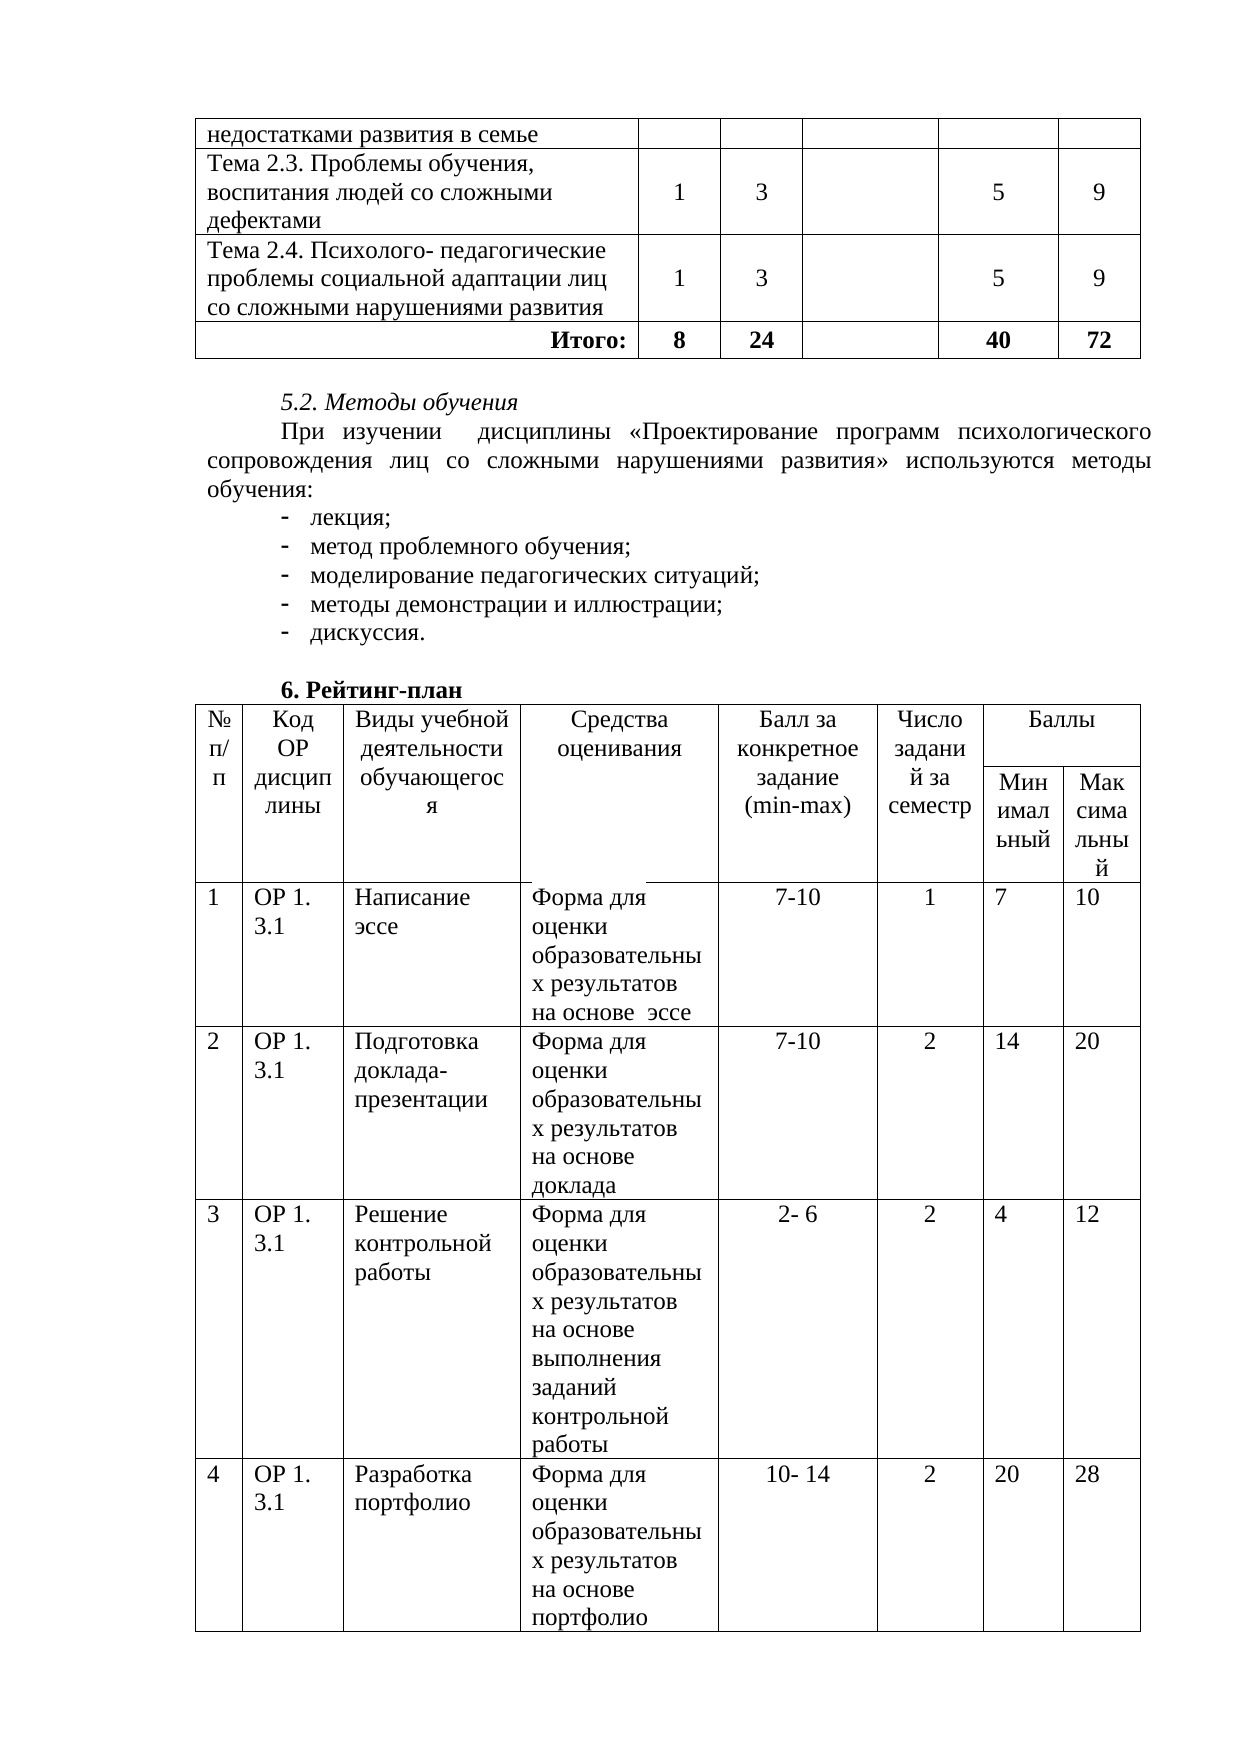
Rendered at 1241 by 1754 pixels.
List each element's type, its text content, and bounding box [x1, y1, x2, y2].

table_cell 9 [1059, 119, 1140, 147]
table_cell [803, 322, 938, 358]
table_cell 5 [939, 235, 1058, 321]
table_cell 2 [878, 1200, 983, 1458]
table_cell 40 [939, 322, 1058, 358]
table_cell 8 [639, 322, 720, 358]
table_cell Написание эссе [344, 883, 520, 1026]
list моделирование педагогических ситуаций; [207, 560, 1152, 589]
table_cell 2 [878, 1027, 983, 1199]
table_cell Ор 1. 3.1 [243, 1027, 343, 1199]
table_cell 9 [1059, 235, 1140, 321]
table_cell 20 [1064, 1027, 1140, 1199]
table_cell 14 [984, 1027, 1063, 1199]
table_cell 2- 6 [719, 1200, 877, 1458]
table_header Число заданий за семестр [878, 705, 983, 882]
table_cell ОР 1. 3.1 [243, 1200, 343, 1458]
table_cell Подготовка доклада- презентации [344, 1027, 520, 1199]
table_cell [196, 119, 638, 147]
table_cell 24 [721, 322, 802, 358]
table_header Код ОР дисциплины [243, 705, 343, 882]
text 5.2. Методы обучения [207, 387, 1152, 416]
table_cell 28 [1064, 1459, 1140, 1631]
table_cell 10 [1064, 883, 1140, 1026]
table_cell [803, 235, 938, 321]
table_cell Ор 1. 3.1 [243, 1459, 343, 1631]
table_cell Форма для оценки образовательных результатов на основе эссе [521, 883, 718, 1026]
table_cell [803, 119, 938, 147]
table_header Балл за конкретное задание (min-max) [719, 705, 877, 882]
table_cell 1 [639, 235, 720, 321]
table_cell 3 [721, 235, 802, 321]
table_cell Максимальный [1064, 767, 1140, 882]
list методы демонстрации и иллюстрации; [207, 589, 1152, 617]
table_header Баллы [984, 705, 1140, 766]
table_cell 3 [721, 149, 802, 234]
table_header Виды учебной деятельности обучающегося [344, 705, 520, 882]
table_cell 4 [196, 1459, 242, 1631]
text 6. Рейтинг-план [207, 675, 1152, 704]
list дискуссия. [207, 617, 1152, 646]
table_cell [803, 149, 938, 234]
table_cell 7 [984, 883, 1063, 1026]
table_cell Форма для оценки образовательных результатов на основе портфолио [521, 1459, 718, 1631]
table_cell Минимальный [984, 767, 1063, 882]
table_cell 3 [721, 119, 802, 147]
table_cell 1 [639, 149, 720, 234]
table_cell 2 [878, 1459, 983, 1631]
table_cell Форма для оценки образовательных результатов на основе выполнения заданий контрольной работы [521, 1200, 718, 1458]
table_cell 9 [1059, 149, 1140, 234]
table_cell Решение контрольной работы [344, 1200, 520, 1458]
table_cell Тема 2.3. Проблемы обучения, воспитания людей со сложными дефектами [196, 149, 638, 234]
table_cell 3 [196, 1200, 242, 1458]
table_cell ОР 1. 3.1 [243, 883, 343, 1026]
table_cell 1 [878, 883, 983, 1026]
table_cell 2 [196, 1027, 242, 1199]
table_cell 5 [939, 119, 1058, 147]
table_cell 1 [639, 119, 720, 147]
table_cell 4 [984, 1200, 1063, 1458]
table_cell 7-10 [719, 1027, 877, 1199]
table_cell 20 [984, 1459, 1063, 1631]
table_cell Форма для оценки образовательных результатов на основе доклада [521, 1027, 718, 1199]
table_cell 7-10 [719, 883, 877, 1026]
table_header № п/п [196, 705, 242, 882]
table_cell 72 [1059, 322, 1140, 358]
table_cell 1 [196, 883, 242, 1026]
table_cell Разработка портфолио [344, 1459, 520, 1631]
table_cell Итого: [196, 322, 638, 358]
table_cell 5 [939, 149, 1058, 234]
list лекция; [207, 502, 1152, 531]
list метод проблемного обучения; [207, 531, 1152, 560]
table_cell Тема 2.4. Психолого- педагогические проблемы социальной адаптации лиц со сложными нарушениями развития [196, 235, 638, 321]
table_cell 10- 14 [719, 1459, 877, 1631]
text При изучении дисциплины «Проектирование программ психологического сопровождения лиц со сложными нарушениями развития» используются методы обучения: [207, 416, 1152, 502]
table_header Средства оценивания [521, 705, 718, 882]
table_cell 12 [1064, 1200, 1140, 1458]
